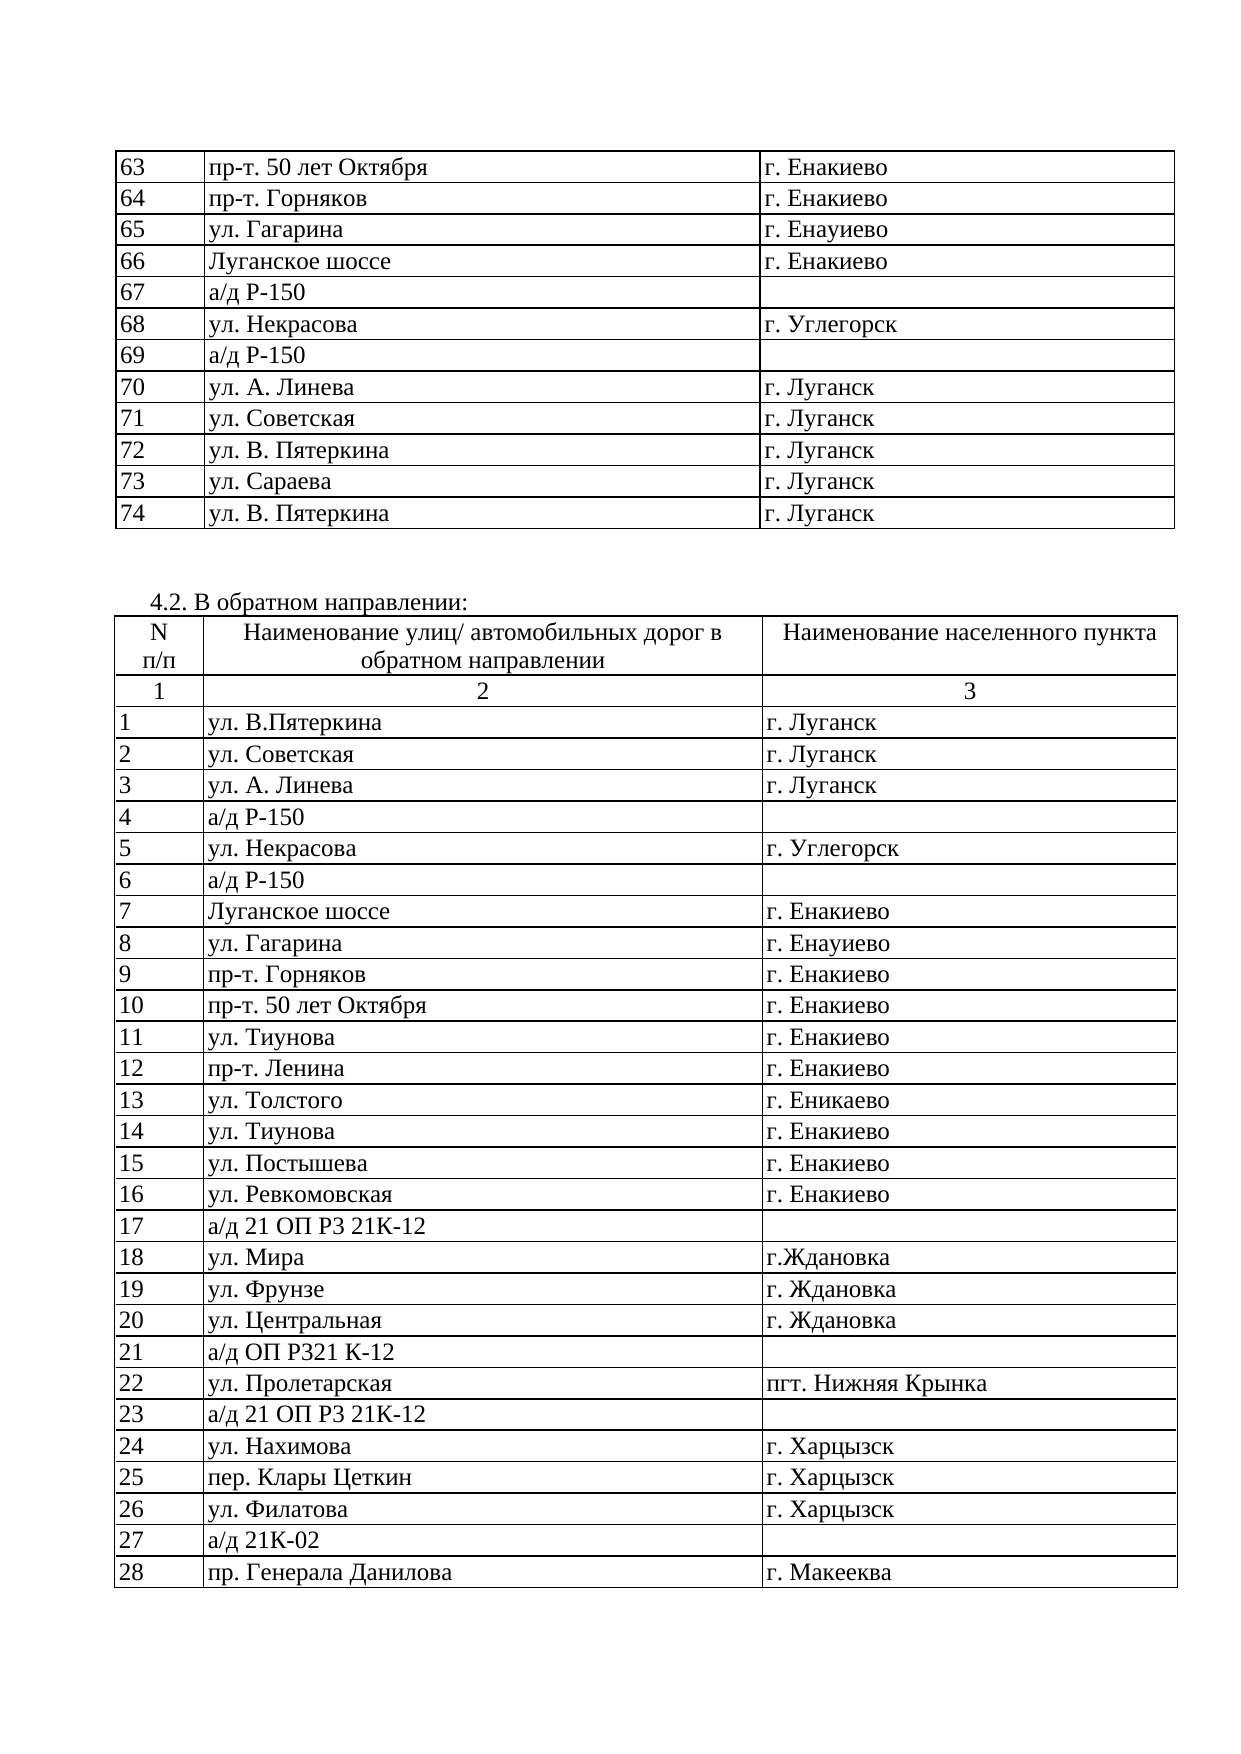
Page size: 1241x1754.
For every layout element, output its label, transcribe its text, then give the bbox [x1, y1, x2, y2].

table_cell г. Луганск [761, 498, 1174, 527]
table_cell ул. В.Пятеркина [204, 707, 762, 737]
table_cell а/д Р-150 [204, 802, 762, 832]
table_cell г. Луганск [761, 403, 1174, 433]
table_cell [761, 340, 1174, 370]
table_cell пер. Клары Цеткин [204, 1462, 762, 1492]
table_cell 19 [115, 1273, 203, 1303]
table_cell [763, 1398, 1177, 1429]
table_cell 74 [117, 498, 204, 527]
table_cell 69 [117, 340, 204, 370]
table_cell а/д ОП Р321 К-12 [204, 1337, 762, 1366]
table_cell 21 [115, 1336, 203, 1366]
table_cell 5 [115, 833, 203, 863]
table_cell ул. Постышева [204, 1148, 762, 1178]
table_cell 68 [117, 309, 204, 339]
table_cell 28 [115, 1556, 203, 1587]
table_cell г.Ждановка [763, 1241, 1177, 1272]
table_cell г. Луганск [763, 737, 1177, 769]
table_header Наименование населенного пункта [763, 617, 1177, 674]
table_cell г. Енауиево [761, 215, 1174, 244]
table_cell 7 [115, 896, 203, 926]
table_cell 66 [117, 246, 204, 276]
table_cell г. Луганск [763, 706, 1177, 737]
table_cell 12 [115, 1053, 203, 1083]
table_cell [763, 863, 1177, 894]
table_cell г. Енакиево [763, 1052, 1177, 1083]
table_cell 14 [115, 1116, 203, 1146]
table_cell 23 [115, 1399, 203, 1429]
table_cell 3 [115, 770, 203, 800]
table_cell 65 [117, 215, 204, 244]
table_cell 24 [115, 1430, 203, 1461]
table_cell ул. Пролетарская [204, 1368, 762, 1398]
table_cell г. Енакиево [763, 1178, 1177, 1209]
table_cell г. Енауиево [763, 926, 1177, 957]
table_cell г. Луганск [763, 769, 1177, 800]
table_cell 67 [117, 277, 204, 307]
table_cell г. Енакиево [761, 246, 1174, 276]
table_cell 1 [115, 707, 203, 737]
table_cell г. Харцызск [763, 1429, 1177, 1461]
table_cell 8 [115, 927, 203, 957]
table_cell ул. Тиунова [204, 1022, 762, 1052]
table_cell а/д 21 ОП Р3 21К-12 [204, 1400, 762, 1429]
table_cell 22 [115, 1368, 203, 1398]
table_cell ул. Ревкомовская [204, 1179, 762, 1209]
table_cell ул. Советская [204, 739, 762, 769]
table_cell ул. В. Пятеркина [205, 498, 759, 527]
table_cell ул. Мира [204, 1242, 762, 1272]
table_cell 17 [115, 1210, 203, 1241]
table_cell г. Енакиево [763, 1020, 1177, 1052]
text 4.2. В обратном направлении: [150, 587, 1090, 615]
table_cell ул. Некрасова [204, 833, 762, 863]
table_cell г. Харцызск [763, 1492, 1177, 1524]
table_cell пр-т. Горняков [205, 183, 759, 213]
table_cell г. Макееква [763, 1555, 1177, 1587]
table_cell 3 [763, 674, 1177, 706]
table_cell 20 [115, 1305, 203, 1335]
table_cell 16 [115, 1179, 203, 1209]
table_header N п/п [115, 617, 203, 674]
table_cell Луганское шоссе [204, 896, 762, 926]
table_cell г. Ждановка [763, 1272, 1177, 1303]
table_header Наименование улиц/ автомобильных дорог в обратном направлении [204, 617, 762, 674]
table_cell 25 [115, 1462, 203, 1492]
table_cell пгт. Нижняя Крынка [763, 1366, 1177, 1398]
table_cell 2 [115, 738, 203, 769]
table_cell ул. Тиунова [204, 1116, 762, 1146]
table_cell 27 [115, 1525, 203, 1555]
table_cell ул. Некрасова [205, 309, 759, 339]
table_cell 71 [117, 403, 204, 433]
table_cell г. Ждановка [763, 1304, 1177, 1335]
table_cell ул. Советская [205, 403, 759, 433]
table_cell ул. Толстого [204, 1085, 762, 1115]
table_cell ул. Нахимова [204, 1431, 762, 1461]
table_cell г. Енакиево [761, 183, 1174, 213]
table_cell ул. Центральная [204, 1305, 762, 1335]
table_cell [763, 1209, 1177, 1241]
table_cell ул. А. Линева [204, 770, 762, 800]
table_cell г. Енакиево [763, 958, 1177, 989]
table_cell 13 [115, 1084, 203, 1115]
table_cell а/д 21 ОП Р3 21К-12 [204, 1211, 762, 1241]
table_cell г. Еникаево [763, 1083, 1177, 1115]
table_cell ул. Гагарина [204, 928, 762, 957]
table_cell [763, 1524, 1177, 1555]
table_cell 73 [117, 466, 204, 496]
table_cell г. Углегорск [761, 309, 1174, 339]
table_cell пр-т. Ленина [204, 1053, 762, 1083]
table_cell пр-т. Горняков [204, 959, 762, 989]
table_cell 11 [115, 1021, 203, 1052]
table_cell ул. Сараева [205, 466, 759, 496]
table_cell пр. Генерала Данилова [204, 1557, 762, 1587]
table_cell г. Енакиево [763, 895, 1177, 926]
table_cell г. Енакиево [763, 1146, 1177, 1178]
table_cell г. Харцызск [763, 1461, 1177, 1492]
table_cell 6 [115, 864, 203, 894]
table_cell а/д 21К-02 [204, 1525, 762, 1555]
table_cell г. Луганск [761, 466, 1174, 496]
table_cell 18 [115, 1242, 203, 1272]
table_cell 64 [117, 183, 204, 213]
table_cell 72 [117, 435, 204, 464]
table_cell 70 [117, 372, 204, 402]
table_cell 9 [115, 959, 203, 989]
table_cell 4 [115, 801, 203, 832]
table_cell ул. Филатова [204, 1494, 762, 1524]
table_cell 63 [117, 152, 204, 181]
table_cell г. Енакиево [763, 1115, 1177, 1146]
table_cell ул. В. Пятеркина [205, 435, 759, 464]
table_cell [761, 277, 1174, 307]
table_cell ул. Фрунзе [204, 1274, 762, 1303]
table_cell Луганское шоссе [205, 246, 759, 276]
table_cell 15 [115, 1147, 203, 1178]
table_cell 26 [115, 1493, 203, 1524]
table_cell ул. А. Линева [205, 372, 759, 402]
table_cell [763, 800, 1177, 832]
table_cell 1 [115, 675, 203, 706]
table_cell г. Енакиево [761, 152, 1174, 181]
table_cell 10 [115, 990, 203, 1020]
table_cell г. Углегорск [763, 832, 1177, 863]
table_cell пр-т. 50 лет Октября [205, 152, 759, 181]
table_cell [763, 1335, 1177, 1366]
table_cell 2 [204, 676, 762, 706]
table_cell пр-т. 50 лет Октября [204, 991, 762, 1020]
table_cell а/д Р-150 [205, 340, 759, 370]
table_cell г. Луганск [761, 435, 1174, 464]
table_cell г. Луганск [761, 372, 1174, 402]
table_cell ул. Гагарина [205, 215, 759, 244]
table_cell г. Енакиево [763, 989, 1177, 1020]
table_cell а/д Р-150 [205, 277, 759, 307]
table_cell а/д Р-150 [204, 865, 762, 894]
